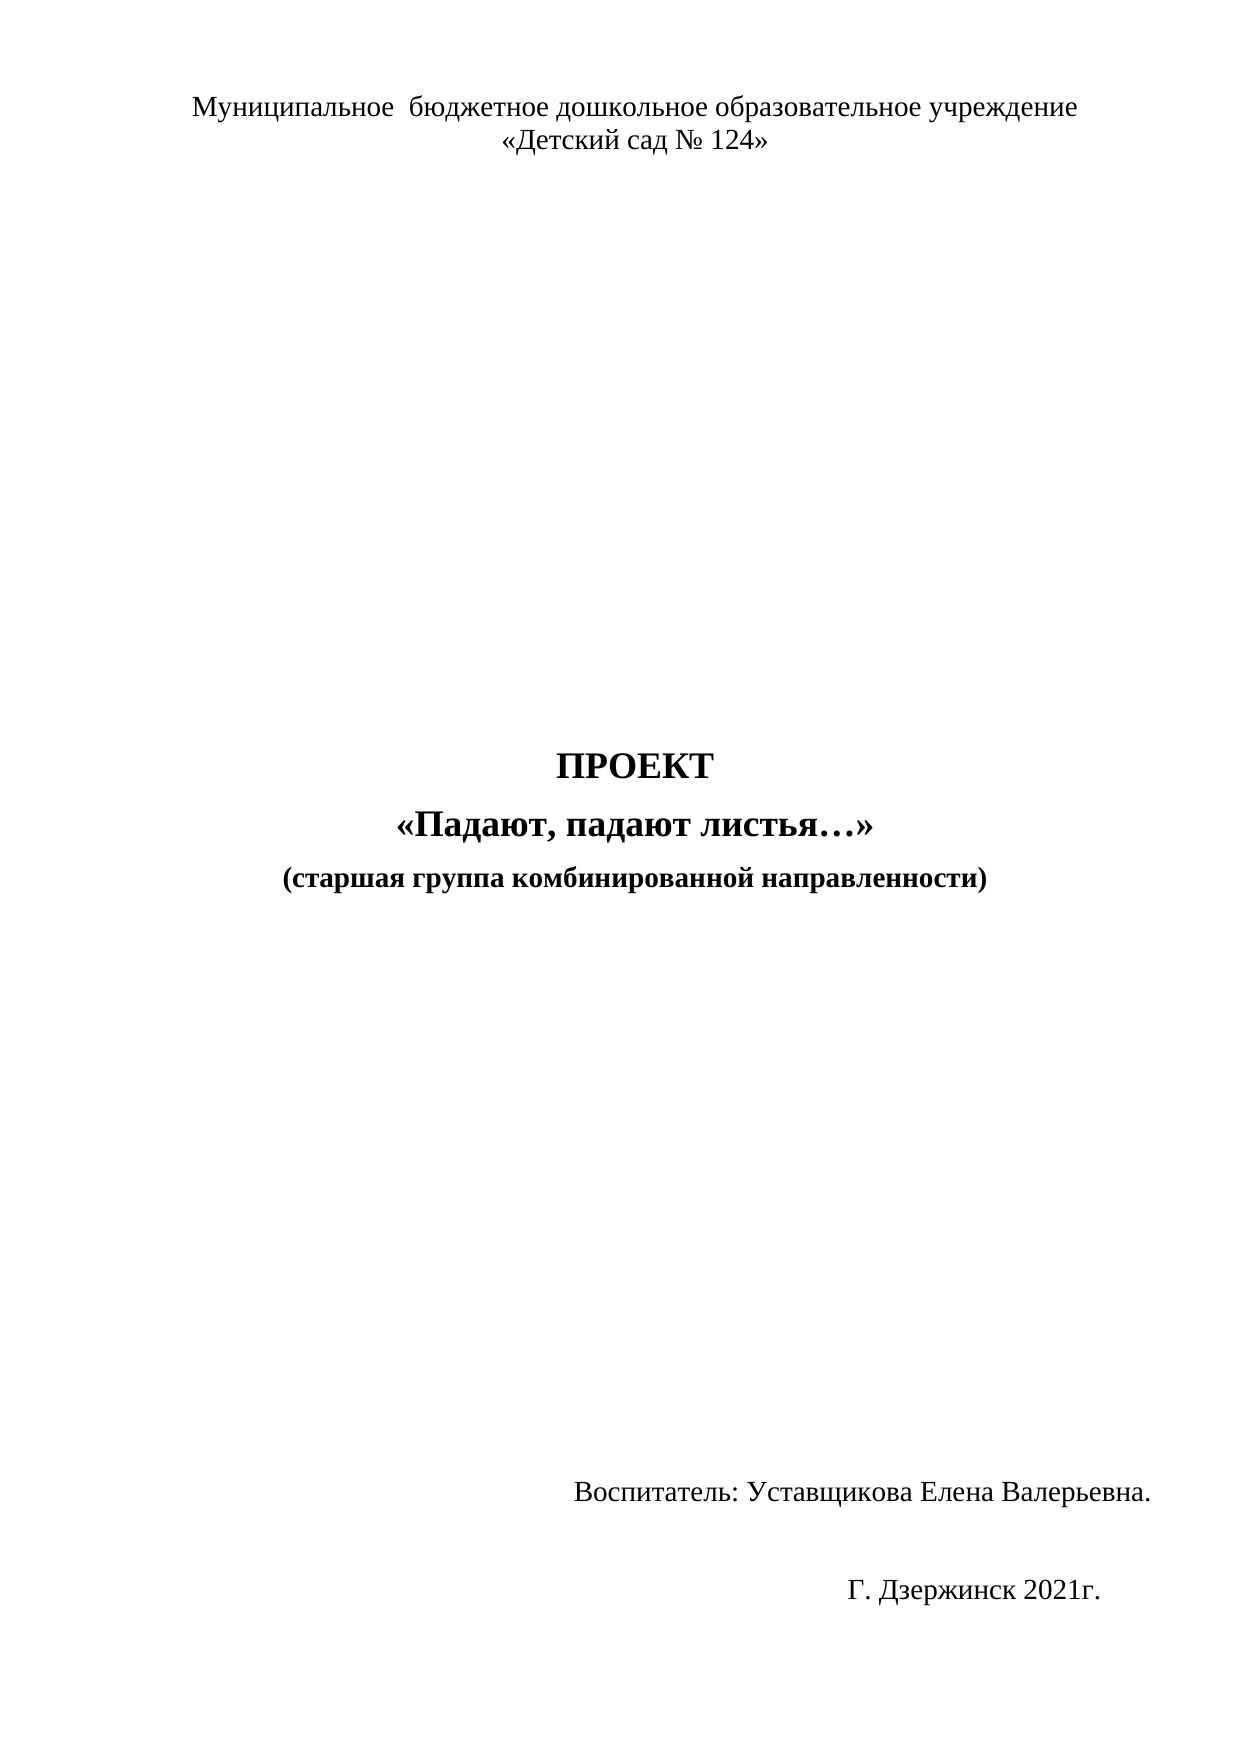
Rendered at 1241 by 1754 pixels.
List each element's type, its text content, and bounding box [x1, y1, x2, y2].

text Г. Дзержинск 2021г. [118, 1572, 1152, 1606]
text «Падают, падают листья…» [118, 802, 1152, 845]
text ПРОЕКТ [118, 743, 1152, 786]
text Муниципальное бюджетное дошкольное образовательное учреждение «Детский сад № 124» [118, 89, 1152, 156]
text Воспитатель: Уставщикова Елена Валерьевна. [118, 1474, 1152, 1507]
text (старшая группа комбинированной направленности) [118, 861, 1152, 894]
